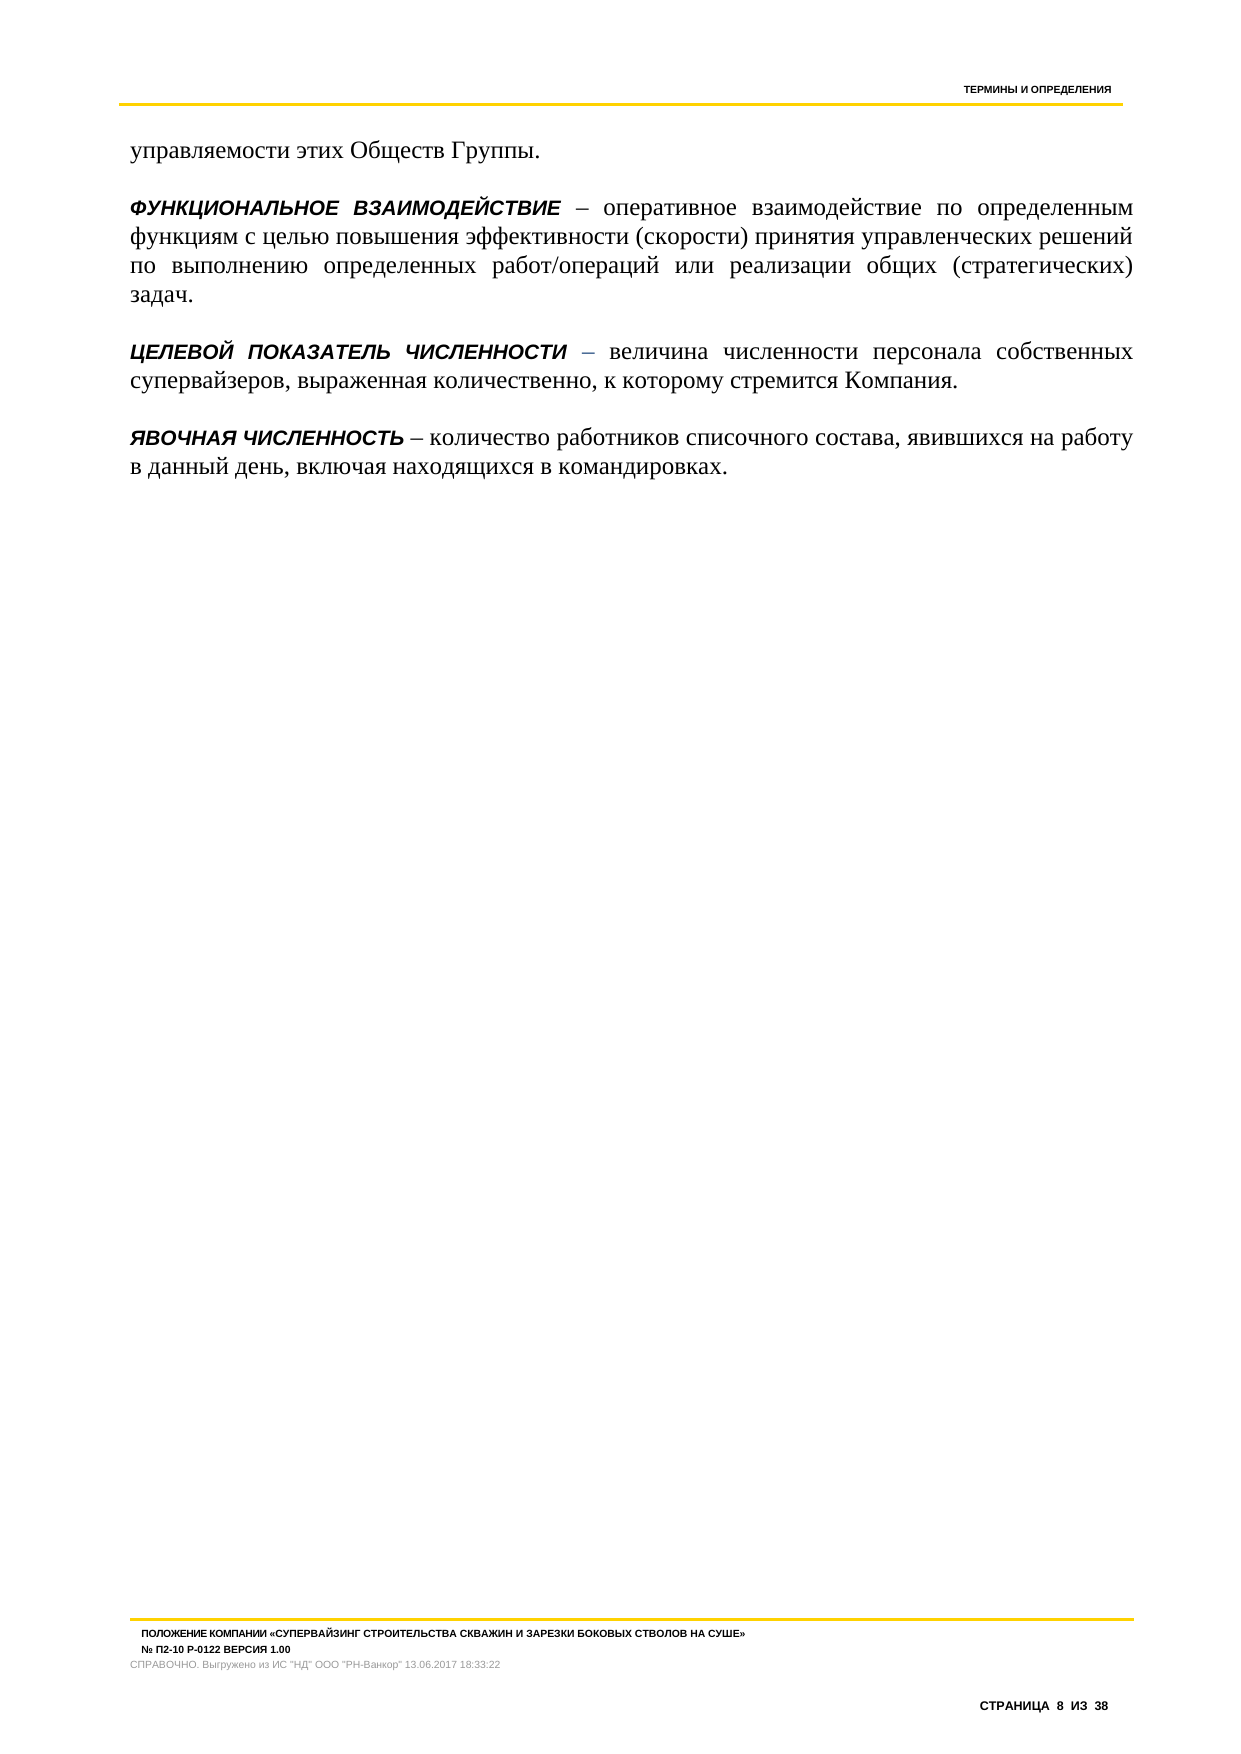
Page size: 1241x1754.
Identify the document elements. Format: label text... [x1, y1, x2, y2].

text ЯВОЧНАЯ ЧИСЛЕННОСТЬ – количество работников списочного состава, явившихся на работу в данный день, включая находящихся в командировках. [130, 422, 1134, 480]
text ФУНКЦИОНАЛЬНОЕ ВЗАИМОДЕЙСТВИЕ – оперативное взаимодействие по определенным функциям с целью повышения эффективности (скорости) принятия управленческих решений по выполнению определенных работ/операций или реализации общих (стратегических) задач. [130, 192, 1134, 307]
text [130, 135, 1134, 164]
text Целевой показатель численности – величина численности персонала собственных супервайзеров, выраженная количественно, к которому стремится Компания. [130, 336, 1134, 394]
